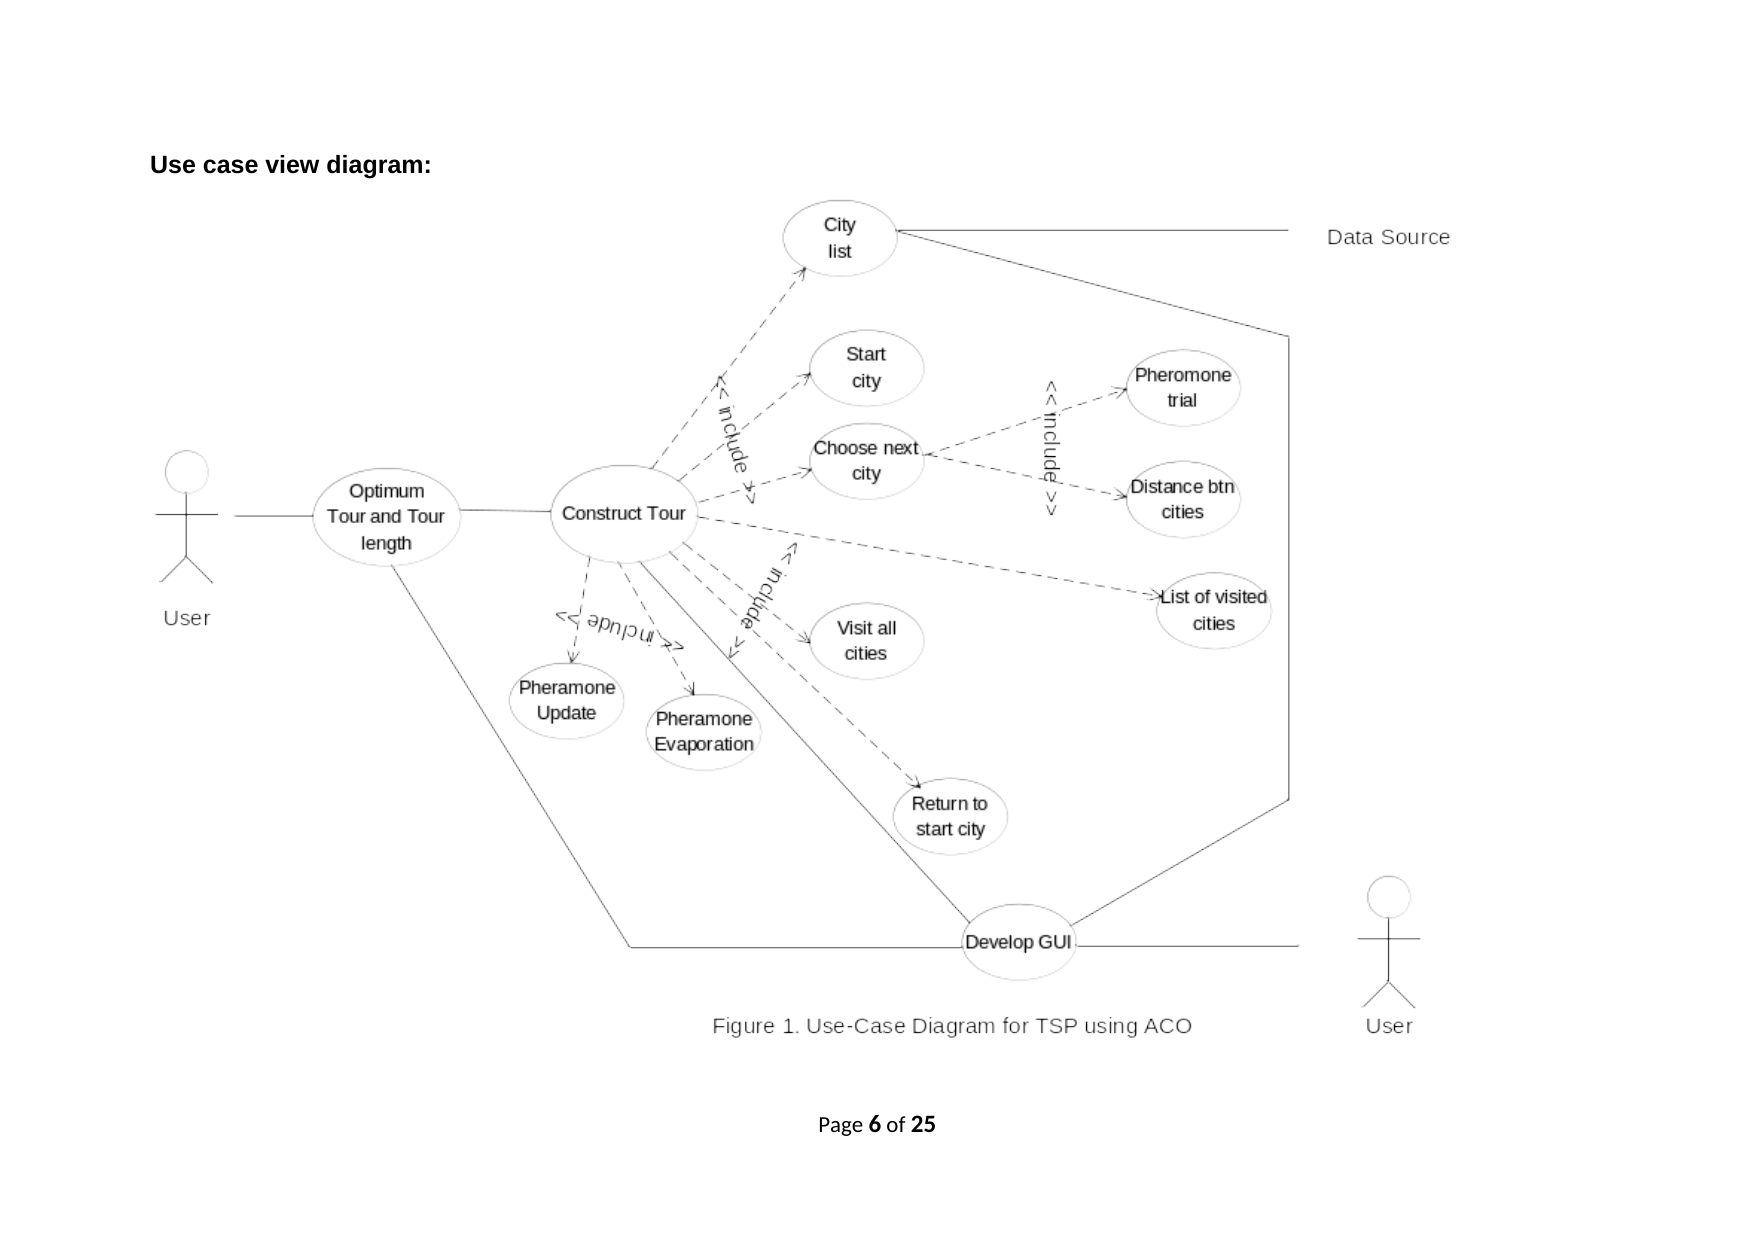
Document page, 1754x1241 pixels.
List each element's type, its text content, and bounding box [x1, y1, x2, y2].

text Use case view diagram: [150, 150, 1604, 179]
